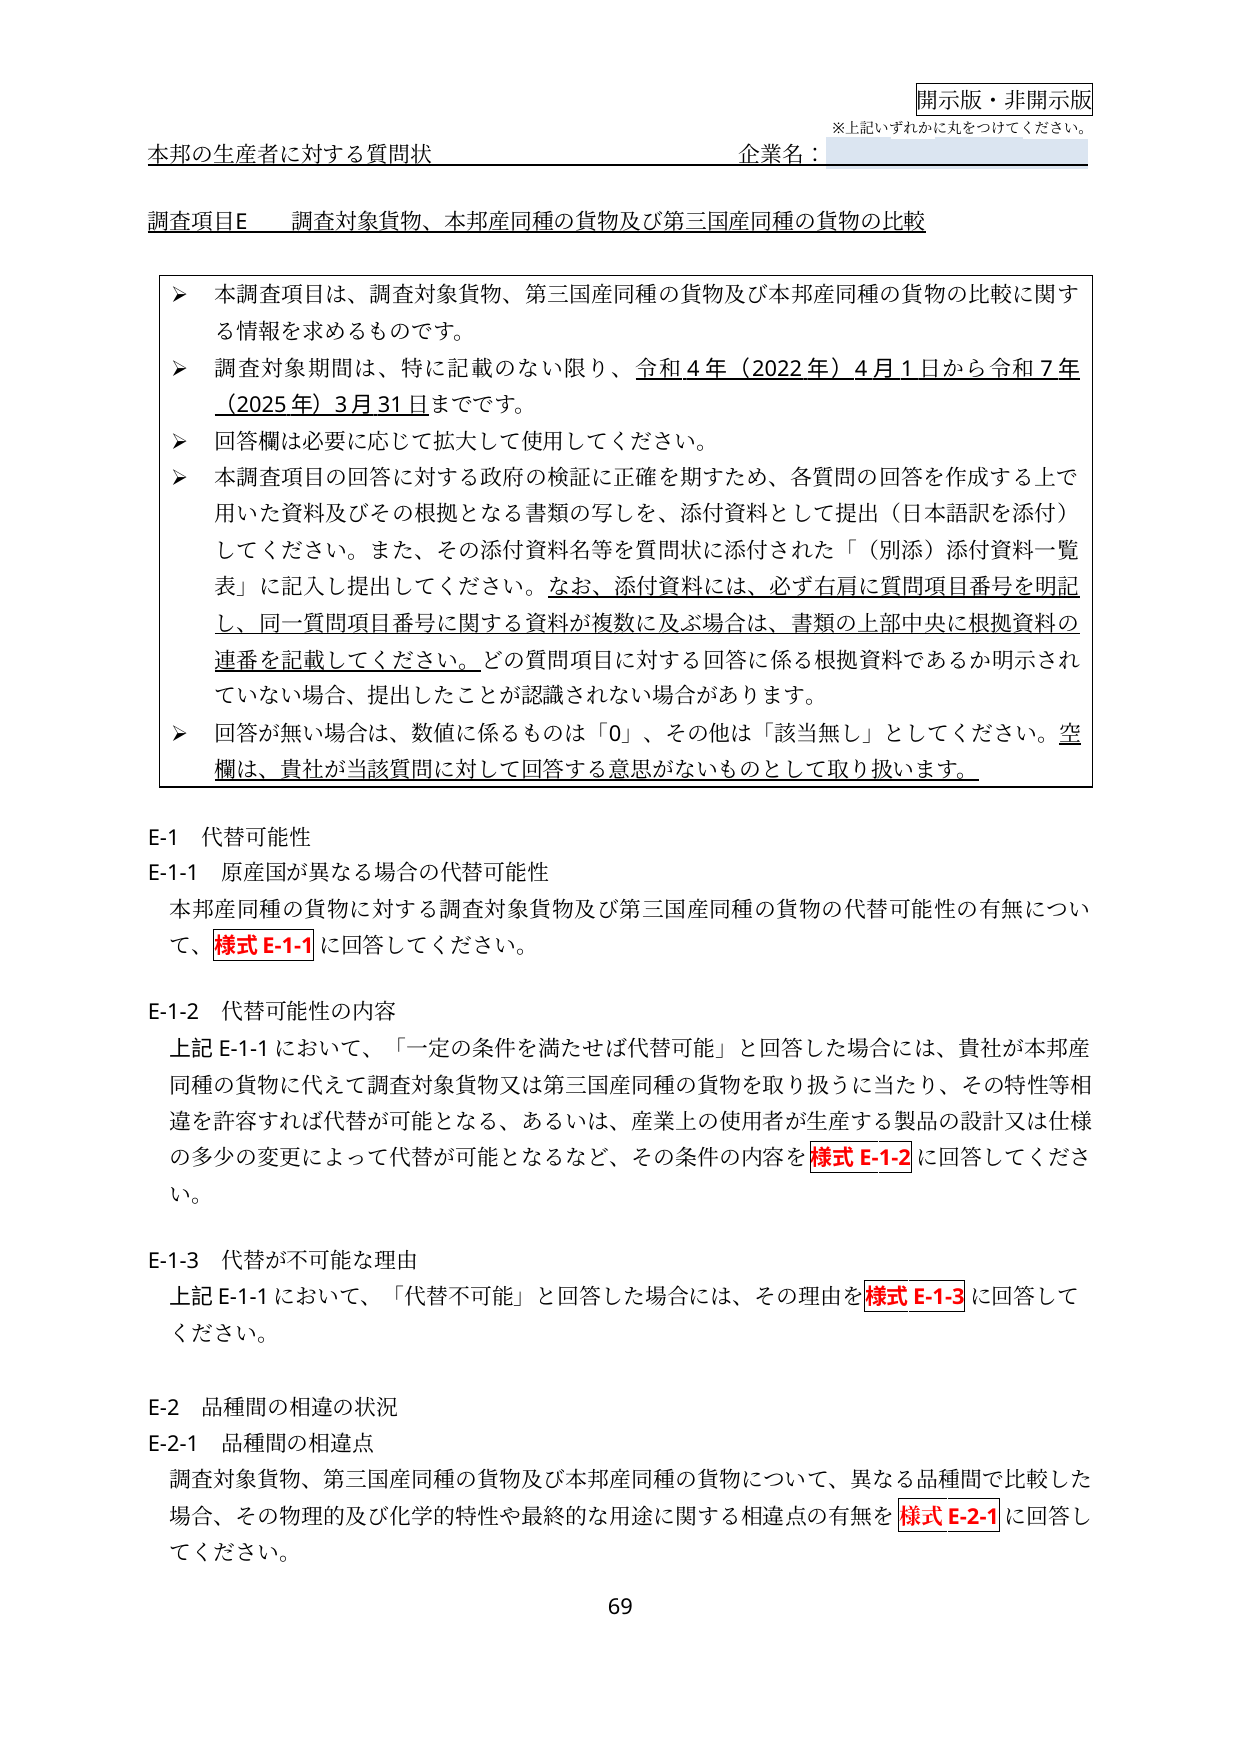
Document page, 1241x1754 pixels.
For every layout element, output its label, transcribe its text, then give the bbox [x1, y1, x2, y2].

table_header 本調査項目は、調査対象貨物、第三国産同種の貨物及び本邦産同種の貨物の比較に関する情報を求めるものです。 調査対象期間は、特に記載のない限り、令和4年（2022年）4月1日から令和7年（2025年）3月31日までです。 回答欄は必要に応じて拡大して使用してください。 本調査項目の回答に対する政府の検証に正確を期すため、各質問の回答を作成する上で用いた資料及びその根拠となる書類の写しを、添付資料として提出（日本語訳を添付）してください。また、その添付資料名等を質問状に添付された「（別添）添付資料一覧表」に記入し提出してください。なお、添付資料には、必ず右肩に質問項目番号を明記し、同一質問項目番号に関する資料が複数に及ぶ場合は、書類の上部中央に根拠資料の連番を記載してください。どの質問項目に対する回答に係る根拠資料であるか明示されていない場合、提出したことが認識されない場合があります。 回答が無い場合は、数値に係るものは「0」、その他は「該当無し」としてください。空欄は、貴社が当該質問に対して回答する意思がないものとして取り扱います。 [160, 276, 1092, 786]
list 調査対象貨物、第三国産同種の貨物及び本邦産同種の貨物について、異なる品種間で比較した場合、その物理的及び化学的特性や最終的な用途に関する相違点の有無を様式E-2-1に回答してください。 [169, 1460, 1092, 1569]
list 上記E-1-1において、「代替不可能」と回答した場合には、その理由を様式E-1-3に回答してください。 [169, 1278, 1092, 1351]
list 本邦産同種の貨物に対する調査対象貨物及び第三国産同種の貨物の代替可能性の有無について、様式E-1-1に回答してください。 [169, 890, 1092, 963]
list E-2 品種間の相違の状況 [148, 1387, 1092, 1424]
list 上記E-1-1において、「一定の条件を満たせば代替可能」と回答した場合には、貴社が本邦産同種の貨物に代えて調査対象貨物又は第三国産同種の貨物を取り扱うに当たり、その特性等相違を許容すれば代替が可能となる、あるいは、産業上の使用者が生産する製品の設計又は仕様の多少の変更によって代替が可能となるなど、その条件の内容を様式E-1-2に回答してください。 [169, 1029, 1092, 1212]
list 調査対象貨物、本邦産同種の貨物及び第三国産同種の貨物の比較 [148, 202, 1092, 238]
list E-1 代替可能性 [148, 817, 1092, 854]
list E-1-1 原産国が異なる場合の代替可能性 [148, 854, 1092, 890]
list E-2-1 品種間の相違点 [148, 1424, 1092, 1460]
list E-1-3 代替が不可能な理由 [148, 1241, 1092, 1278]
list E-1-2 代替可能性の内容 [148, 993, 1092, 1029]
